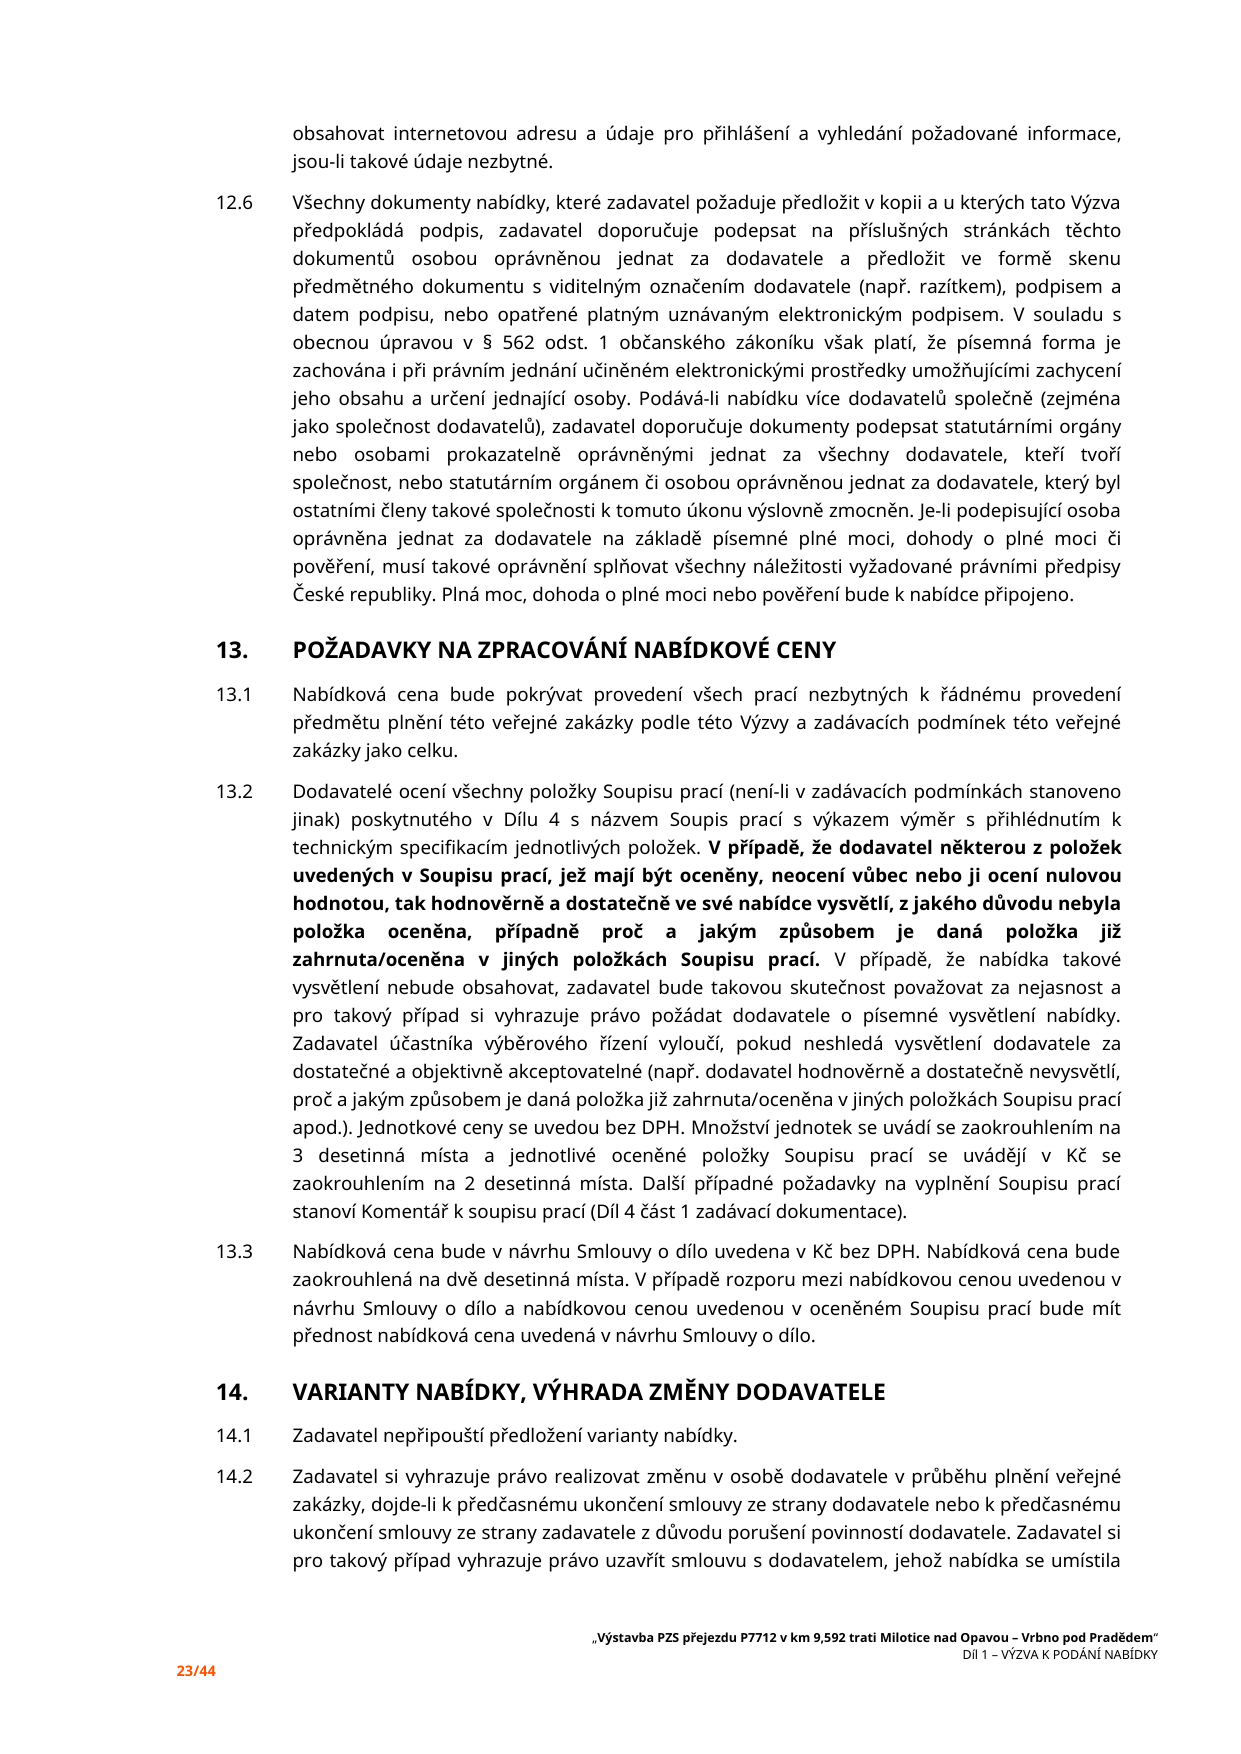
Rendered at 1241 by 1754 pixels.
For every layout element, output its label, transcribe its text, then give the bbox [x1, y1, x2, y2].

text POŽADAVKY NA ZPRACOVÁNÍ NABÍDKOVÉ CENY [216, 634, 1122, 666]
text Dodavatelé ocení všechny položky Soupisu prací (není-li v zadávacích podmínkách stanoveno jinak) poskytnutého v Dílu 4 s názvem Soupis prací s výkazem výměr s přihlédnutím k technickým specifikacím jednotlivých položek. V případě, že dodavatel některou z položek uvedených v Soupisu prací, jež mají být oceněny, neocení vůbec nebo ji ocení nulovou hodnotou, tak hodnověrně a dostatečně ve své nabídce vysvětlí, z jakého důvodu nebyla položka oceněna, případně proč a jakým způsobem je daná položka již zahrnuta/oceněna v jiných položkách Soupisu prací. V případě, že nabídka takové vysvětlení nebude obsahovat, zadavatel bude takovou skutečnost považovat za nejasnost a pro takový případ si vyhrazuje právo požádat dodavatele o písemné vysvětlení nabídky. Zadavatel účastníka výběrového řízení vyloučí, pokud neshledá vysvětlení dodavatele za dostatečné a objektivně akceptovatelné (např. dodavatel hodnověrně a dostatečně nevysvětlí, proč a jakým způsobem je daná položka již zahrnuta/oceněna v jiných položkách Soupisu prací apod.). Jednotkové ceny se uvedou bez DPH. Množství jednotek se uvádí se zaokrouhlením na 3 desetinná místa a jednotlivé oceněné položky Soupisu prací se uvádějí v Kč se zaokrouhlením na 2 desetinná místa. Další případné požadavky na vyplnění Soupisu prací stanoví Komentář k soupisu prací (Díl 4 část 1 zadávací dokumentace). [216, 778, 1122, 1224]
text Nabídková cena bude v návrhu Smlouvy o dílo uvedena v Kč bez DPH. Nabídková cena bude zaokrouhlená na dvě desetinná místa. V případě rozporu mezi nabídkovou cenou uvedenou v návrhu Smlouvy o dílo a nabídkovou cenou uvedenou v oceněném Soupisu prací bude mít přednost nabídková cena uvedená v návrhu Smlouvy o dílo. [216, 1239, 1122, 1348]
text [216, 121, 1122, 174]
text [216, 1463, 1122, 1573]
text VARIANTY NABÍDKY, VÝHRADA ZMĚNY DODAVATELE [216, 1376, 1122, 1407]
text Zadavatel nepřipouští předložení varianty nabídky. [216, 1423, 1122, 1448]
text Nabídková cena bude pokrývat provedení všech prací nezbytných k řádnému provedení předmětu plnění této veřejné zakázky podle této Výzvy a zadávacích podmínek této veřejné zakázky jako celku. [216, 681, 1122, 763]
text Všechny dokumenty nabídky, které zadavatel požaduje předložit v kopii a u kterých tato Výzva předpokládá podpis, zadavatel doporučuje podepsat na příslušných stránkách těchto dokumentů osobou oprávněnou jednat za dodavatele a předložit ve formě skenu předmětného dokumentu s viditelným označením dodavatele (např. razítkem), podpisem a datem podpisu, nebo opatřené platným uznávaným elektronickým podpisem. V souladu s obecnou úpravou v § 562 odst. 1 občanského zákoníku však platí, že písemná forma je zachována i při právním jednání učiněném elektronickými prostředky umožňujícími zachycení jeho obsahu a určení jednající osoby. Podává-li nabídku více dodavatelů společně (zejména jako společnost dodavatelů), zadavatel doporučuje dokumenty podepsat statutárními orgány nebo osobami prokazatelně oprávněnými jednat za všechny dodavatele, kteří tvoří společnost, nebo statutárním orgánem či osobou oprávněnou jednat za dodavatele, který byl ostatními členy takové společnosti k tomuto úkonu výslovně zmocněn. Je-li podepisující osoba oprávněna jednat za dodavatele na základě písemné plné moci, dohody o plné moci či pověření, musí takové oprávnění splňovat všechny náležitosti vyžadované právními předpisy České republiky. Plná moc, dohoda o plné moci nebo pověření bude k nabídce připojeno. [216, 189, 1122, 607]
